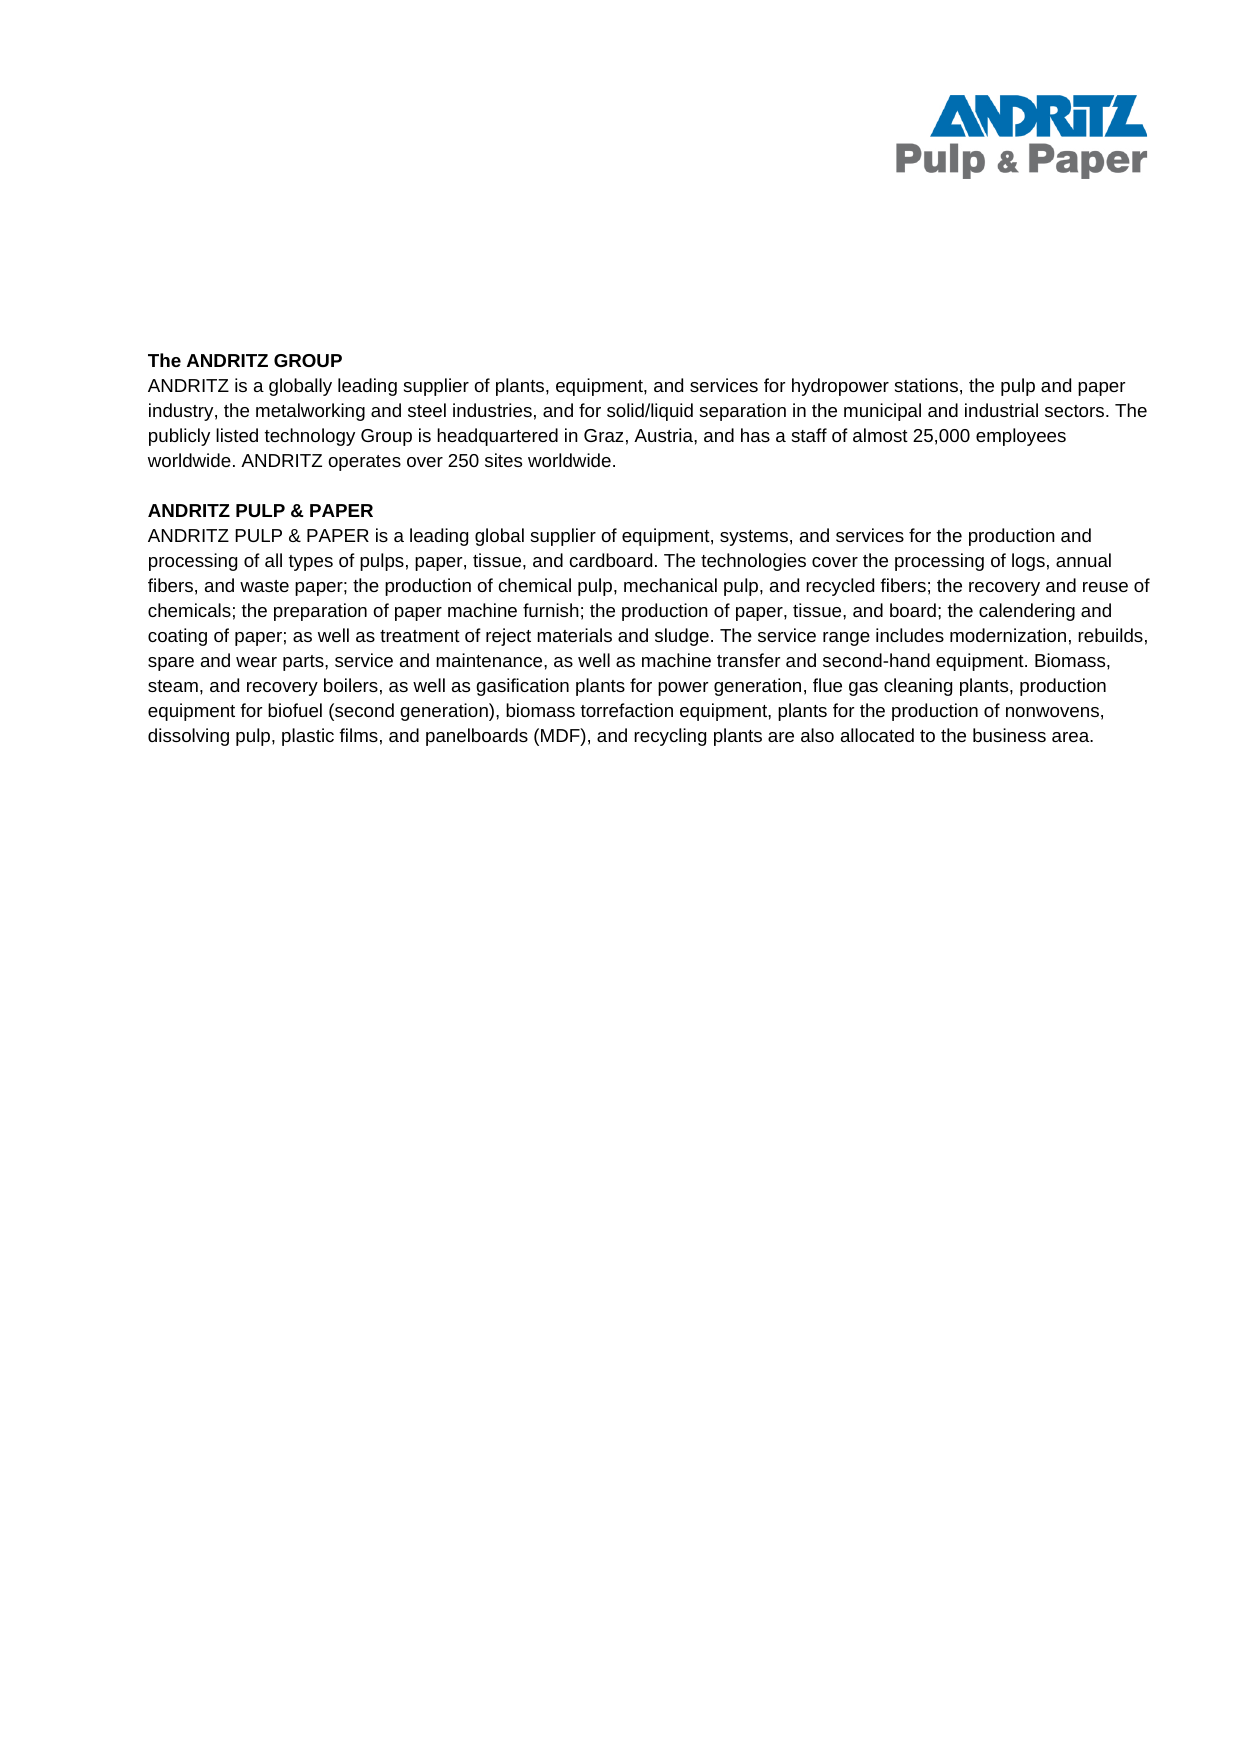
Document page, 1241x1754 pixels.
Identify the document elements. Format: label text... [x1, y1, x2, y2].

text ANDRITZ PULP & PAPER [148, 497, 1152, 522]
picture [896, 95, 1148, 179]
text ANDRITZ PULP & PAPER is a leading global supplier of equipment, systems, and services for the production and processing of all types of pulps, paper, tissue, and cardboard. The technologies cover the processing of logs, annual fibers, and waste paper; the production of chemical pulp, mechanical pulp, and recycled fibers; the recovery and reuse of chemicals; the preparation of paper machine furnish; the production of paper, tissue, and board; the calendering and coating of paper; as well as treatment of reject materials and sludge. The service range includes modernization, rebuilds, spare and wear parts, service and maintenance, as well as machine transfer and second-hand equipment. Biomass, steam, and recovery boilers, as well as gasification plants for power generation, flue gas cleaning plants, production equipment for biofuel (second generation), biomass torrefaction equipment, plants for the production of nonwovens, dissolving pulp, plastic films, and panelboards (MDF), and recycling plants are also allocated to the business area. [148, 522, 1152, 747]
text The ANDRITZ GROUP [148, 347, 1152, 372]
text ANDRITZ is a globally leading supplier of plants, equipment, and services for hydropower stations, the pulp and paper industry, the metalworking and steel industries, and for solid/liquid separation in the municipal and industrial sectors. The publicly listed technology Group is headquartered in Graz, Austria, and has a staff of almost 25,000 employees worldwide. ANDRITZ operates over 250 sites worldwide. [148, 372, 1152, 472]
